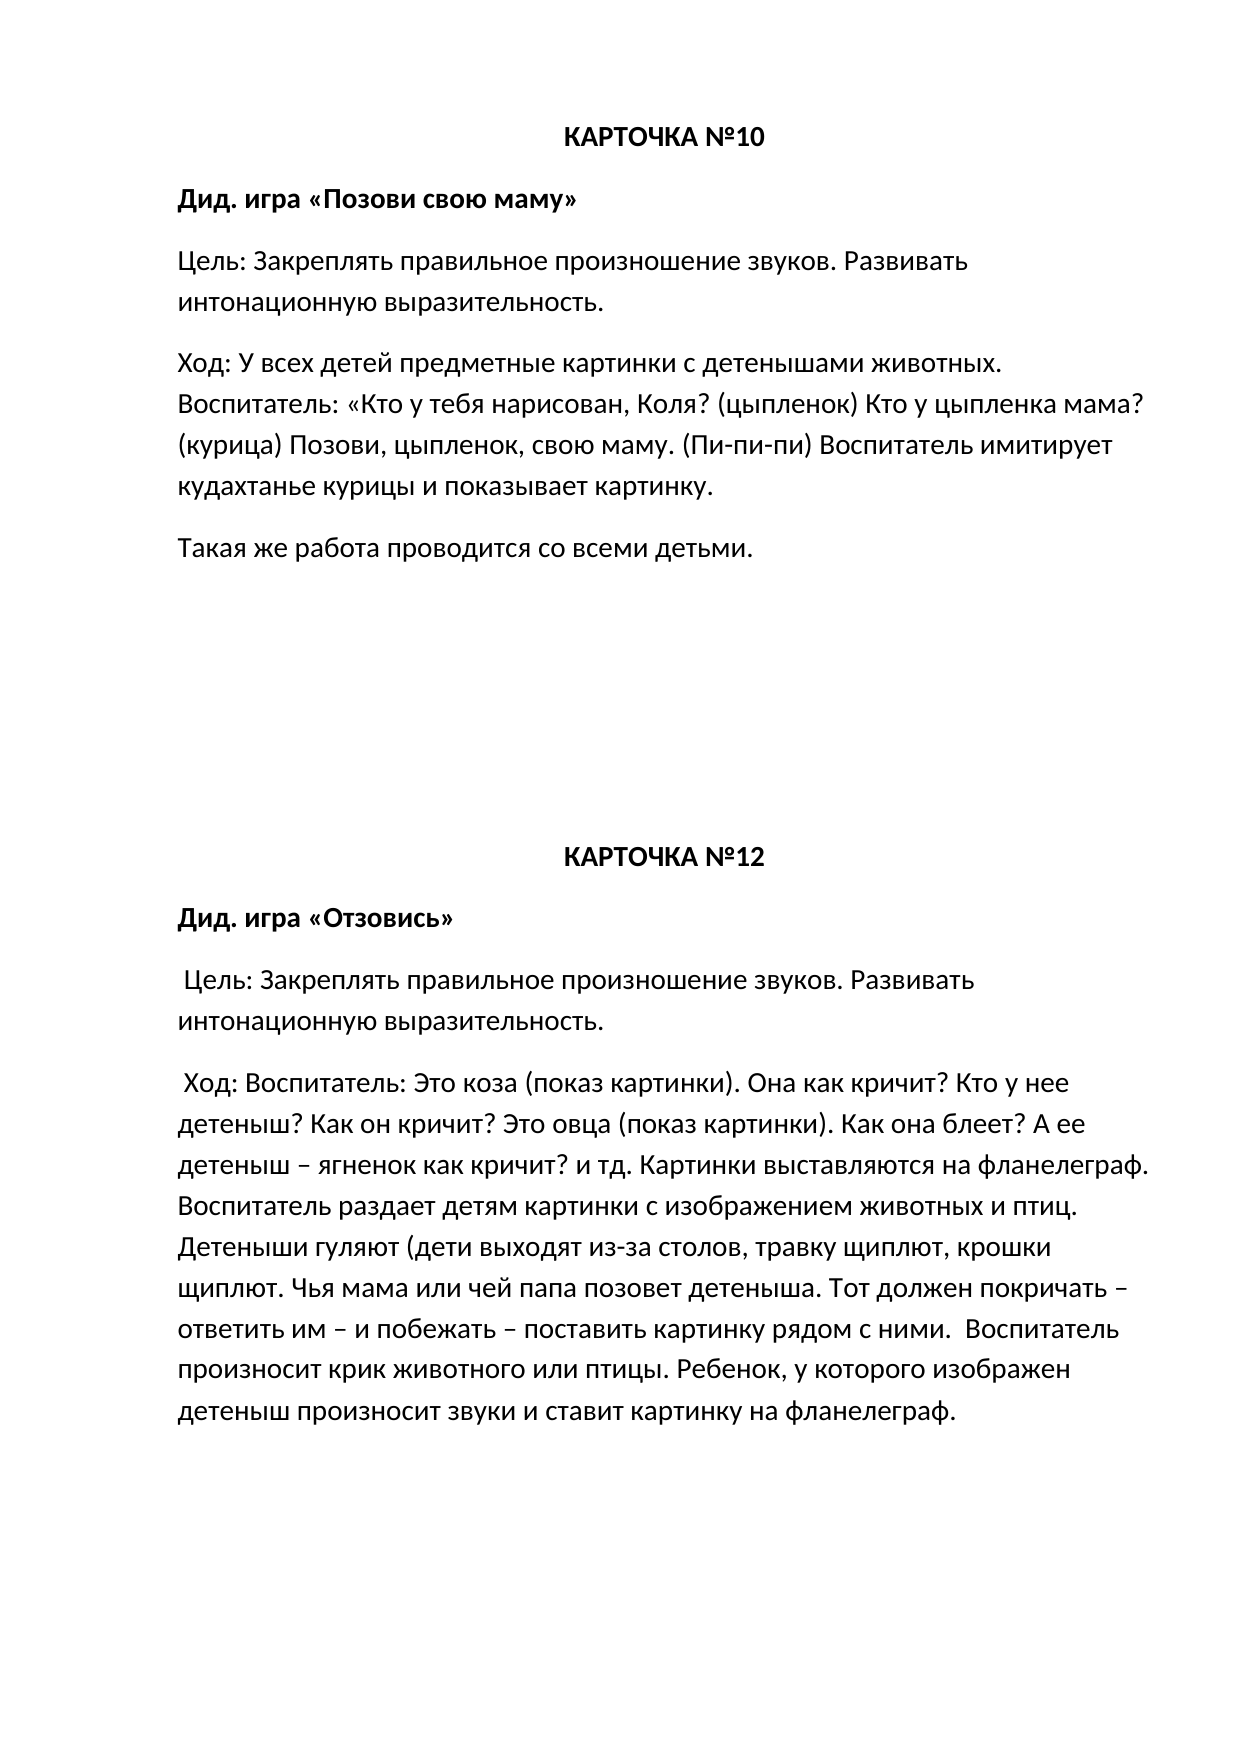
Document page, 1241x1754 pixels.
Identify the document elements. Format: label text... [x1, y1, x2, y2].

text КАРТОЧКА №12 [177, 838, 1152, 873]
text Цель: Закреплять правильное произношение звуков. Развивать интонационную выразительность. [177, 961, 1152, 1038]
text Цель: Закреплять правильное произношение звуков. Развивать интонационную выразительность. [177, 242, 1152, 318]
text Дид. игра «Позови свою маму» [177, 180, 1152, 216]
text Ход: У всех детей предметные картинки с детенышами животных. Воспитатель: «Кто у тебя нарисован, Коля? (цыпленок) Кто у цыпленка мама? (курица) Позови, цыпленок, свою маму. (Пи-пи-пи) Воспитатель имитирует кудахтанье курицы и показывает картинку. [177, 344, 1152, 503]
text КАРТОЧКА №10 [177, 118, 1152, 154]
text Дид. игра «Отзовись» [177, 899, 1152, 935]
text Такая же работа проводится со всеми детьми. [177, 529, 1152, 564]
text Ход: Воспитатель: Это коза (показ картинки). Она как кричит? Кто у нее детеныш? Как он кричит? Это овца (показ картинки). Как она блеет? А ее детеныш – ягненок как кричит? и тд. Картинки выставляются на фланелеграф. Воспитатель раздает детям картинки с изображением животных и птиц. Детеныши гуляют (дети выходят из-за столов, травку щиплют, крошки щиплют. Чья мама или чей папа позовет детеныша. Тот должен покричать – ответить им – и побежать – поставить картинку рядом с ними. Воспитатель произносит крик животного или птицы. Ребенок, у которого изображен детеныш произносит звуки и ставит картинку на фланелеграф. [177, 1064, 1152, 1427]
